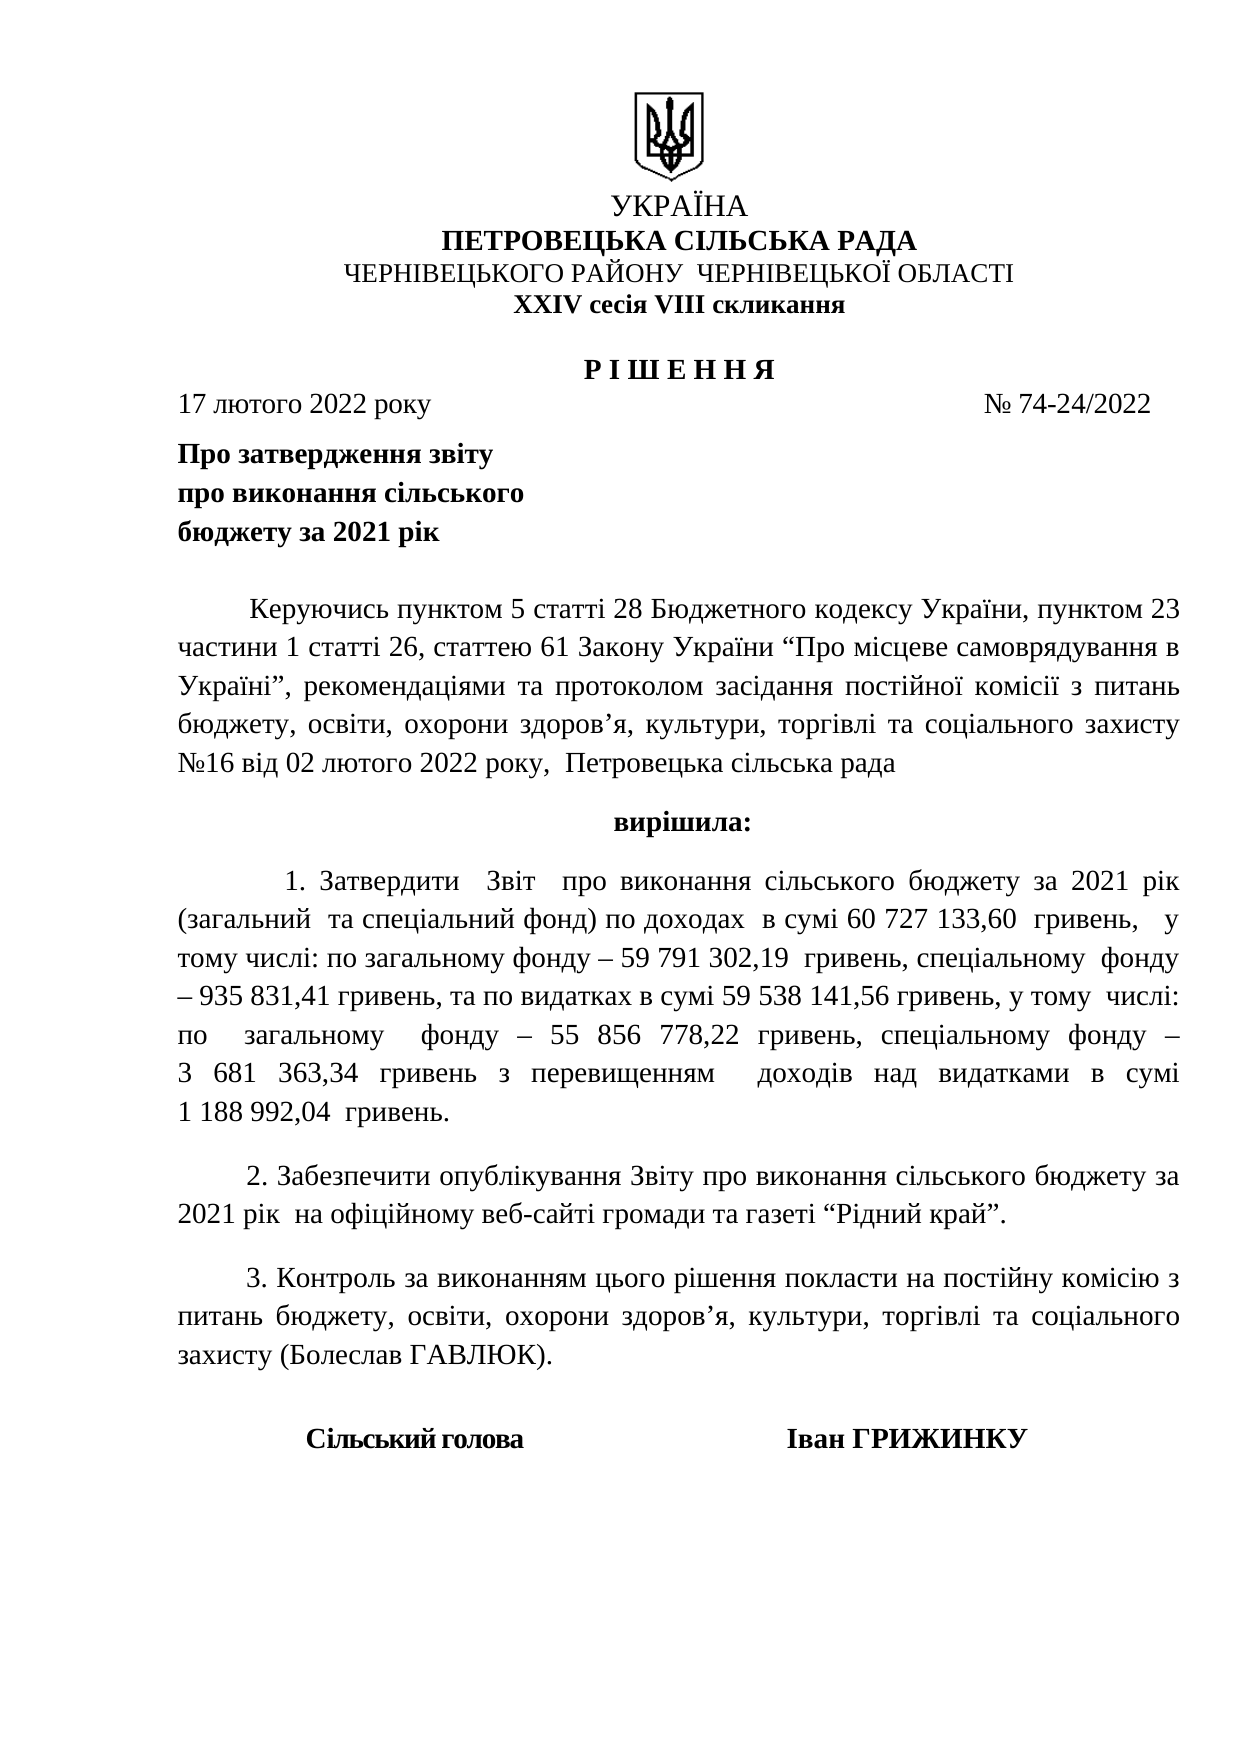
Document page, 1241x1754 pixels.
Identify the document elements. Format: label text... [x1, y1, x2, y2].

text Керуючись пунктом 5 статті 28 Бюджетного кодексу України, пунктом 23 частини 1 статті 26, статтею 61 Закону України “Про місцеве самоврядування в Україні”, рекомендаціями та протоколом засідання постійної комісії з питань бюджету, освіти, охорони здоров’я, культури, торгівлі та соціального захисту №16 від 02 лютого 2022 року, Петровецька сільська рада [177, 591, 1181, 778]
text Сільський голова Іван ГРИЖИНКУ [177, 1421, 1181, 1455]
text бюджету за 2021 рік [177, 514, 1181, 547]
text про виконання сільського [177, 475, 1181, 509]
picture [619, 88, 740, 184]
text ЧЕРНІВЕЦЬКОГО РАЙОНУ ЧЕРНІВЕЦЬКОЇ ОБЛАСТІ [177, 257, 1181, 288]
text 1. Затвердити Звіт про виконання сільського бюджету за 2021 рік (загальний та спеціальний фонд) по доходах в сумі 60 727 133,60 гривень, у тому числі: по загальному фонду – 59 791 302,19 гривень, спеціальному фонду – 935 831,41 гривень, та по видатках в сумі 59 538 141,56 гривень, у тому числі: по загальному фонду – 55 856 778,22 гривень, спеціальному фонду – 3 681 363,34 гривень з перевищенням доходів над видатками в сумі 1 188 992,04 гривень. [177, 863, 1181, 1128]
text XХІV сесія VIII скликання [177, 288, 1181, 319]
text ПЕТРОВЕЦЬКА СІЛЬСЬКА РАДА [177, 223, 1181, 257]
text 17 лютого 2022 року № 74-24/2022 [177, 386, 1181, 420]
text 3. Контроль за виконанням цього рішення покласти на постійну комісію з питань бюджету, освіти, охорони здоров’я, культури, торгівлі та соціального захисту (Болеслав ГАВЛЮК). [177, 1260, 1181, 1370]
text 2. Забезпечити опублікування Звіту про виконання сільського бюджету за 2021 рік на офіційному веб-сайті громади та газеті “Рідний край”. [177, 1158, 1181, 1230]
text вирішила: [177, 804, 1181, 838]
text УКРАЇНА [177, 187, 1181, 223]
text Про затвердження звіту [177, 437, 1181, 470]
text Р І Ш Е Н Н Я [177, 353, 1181, 386]
